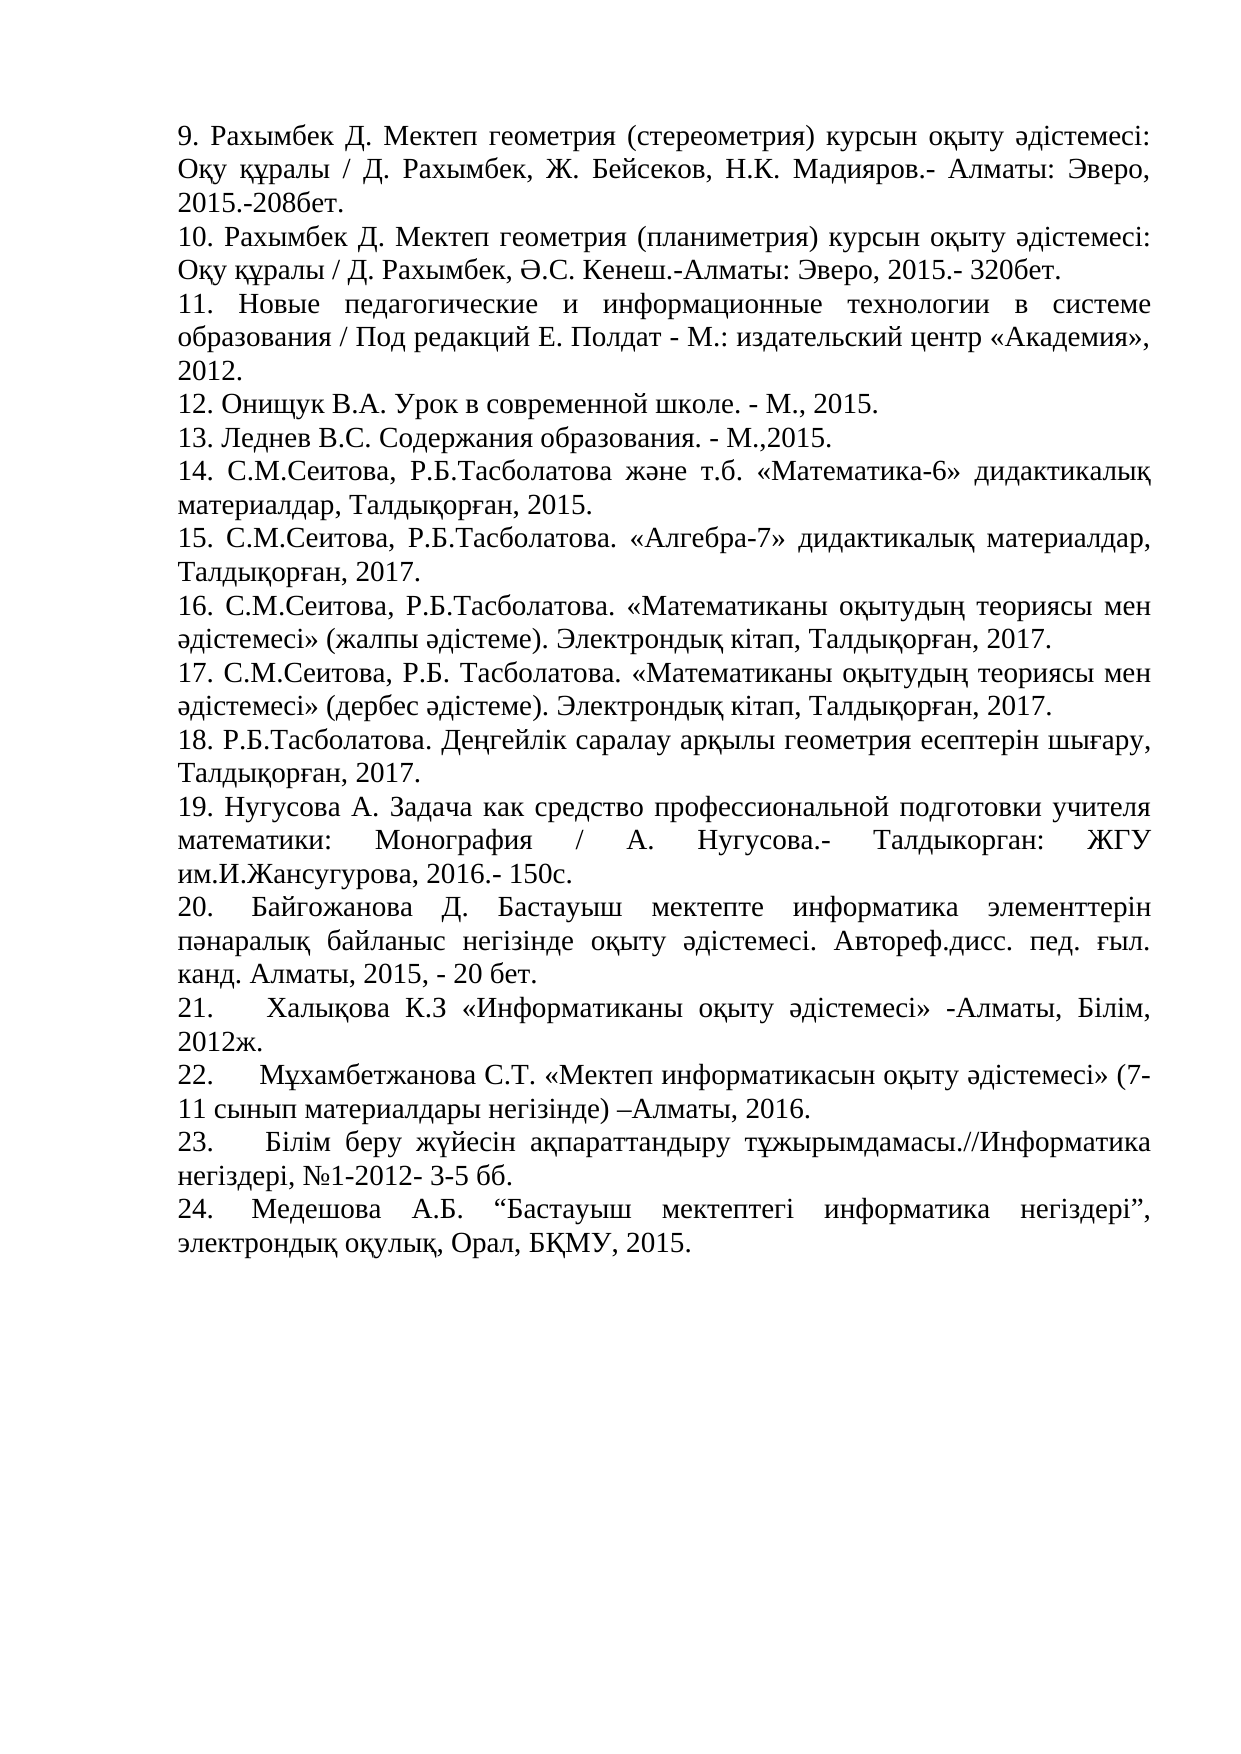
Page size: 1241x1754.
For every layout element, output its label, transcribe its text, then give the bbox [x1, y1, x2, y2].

text 18. Р.Б.Тасболатова. Деңгейлік саралау арқылы геометрия есептерін шығару, Талдықорған, 2017. [177, 722, 1152, 789]
text 19. Нугусова А. Задача как средство профессиональной подготовки учителя математики: Монография / А. Нугусова.- Талдыкорган: ЖГУ им.И.Жансугурова, 2016.- 150с. [177, 789, 1152, 889]
text 9. Рахымбек Д. Мектеп геометрия (стереометрия) курсын оқыту әдістемесі: Оқу құралы / Д. Рахымбек, Ж. Бейсеков, Н.К. Мадияров.- Алматы: Эверо, 2015.-208бет. [177, 118, 1152, 219]
text 22. Мұхамбетжанова С.Т. «Мектеп информатикасын оқыту әдістемесі» (7- 11 сынып материалдары негізінде) –Алматы, 2016. [177, 1057, 1152, 1124]
text 12. Онищук В.А. Урок в современной школе. - М., 2015. [177, 386, 1152, 420]
text 24. Медешова А.Б. “Бастауыш мектептегі информатика негіздері”, электрондық оқулық, Орал, БҚМУ, 2015. [177, 1191, 1152, 1258]
text 17. С.М.Сеитова, Р.Б. Тасболатова. «Математиканы оқытудың теориясы мен әдістемесі» (дербес әдістеме). Электрондық кітап, Талдықорған, 2017. [177, 655, 1152, 722]
text 21. Халықова К.З «Информатиканы оқыту әдістемесі» -Алматы, Білім, 2012ж. [177, 990, 1152, 1057]
text 10. Рахымбек Д. Мектеп геометрия (планиметрия) курсын оқыту әдістемесі: Оқу құралы / Д. Рахымбек, Ә.С. Кенеш.-Алматы: Эверо, 2015.- 320бет. [177, 219, 1152, 286]
text 16. С.М.Сеитова, Р.Б.Тасболатова. «Математиканы оқытудың теориясы мен әдістемесі» (жалпы әдістеме). Электрондық кітап, Талдықорған, 2017. [177, 588, 1152, 655]
text 15. С.М.Сеитова, Р.Б.Тасболатова. «Алгебра-7» дидактикалық материалдар, Талдықорған, 2017. [177, 521, 1152, 588]
text 20. Байгожанова Д. Бастауыш мектепте информатика элементтерiн пәнаралық байланыс негiзiнде оқыту әдiстемесi. Автореф.дисс. пед. ғыл. канд. Алматы, 2015, - 20 бет. [177, 889, 1152, 990]
text 11. Новые педагогические и информационные технологии в системе образования / Под редакций Е. Полдат - М.: издательский центр «Академия», 2012. [177, 286, 1152, 386]
text 14. С.М.Сеитова, Р.Б.Тасболатова және т.б. «Математика-6» дидактикалық материалдар, Талдықорған, 2015. [177, 453, 1152, 521]
text 23. Білім беру жүйесін ақпараттандыру тұжырымдамасы.//Информатика негіздері, №1-2012- 3-5 бб. [177, 1124, 1152, 1191]
text 13. Леднев В.С. Содержания образования. - М.,2015. [177, 420, 1152, 453]
